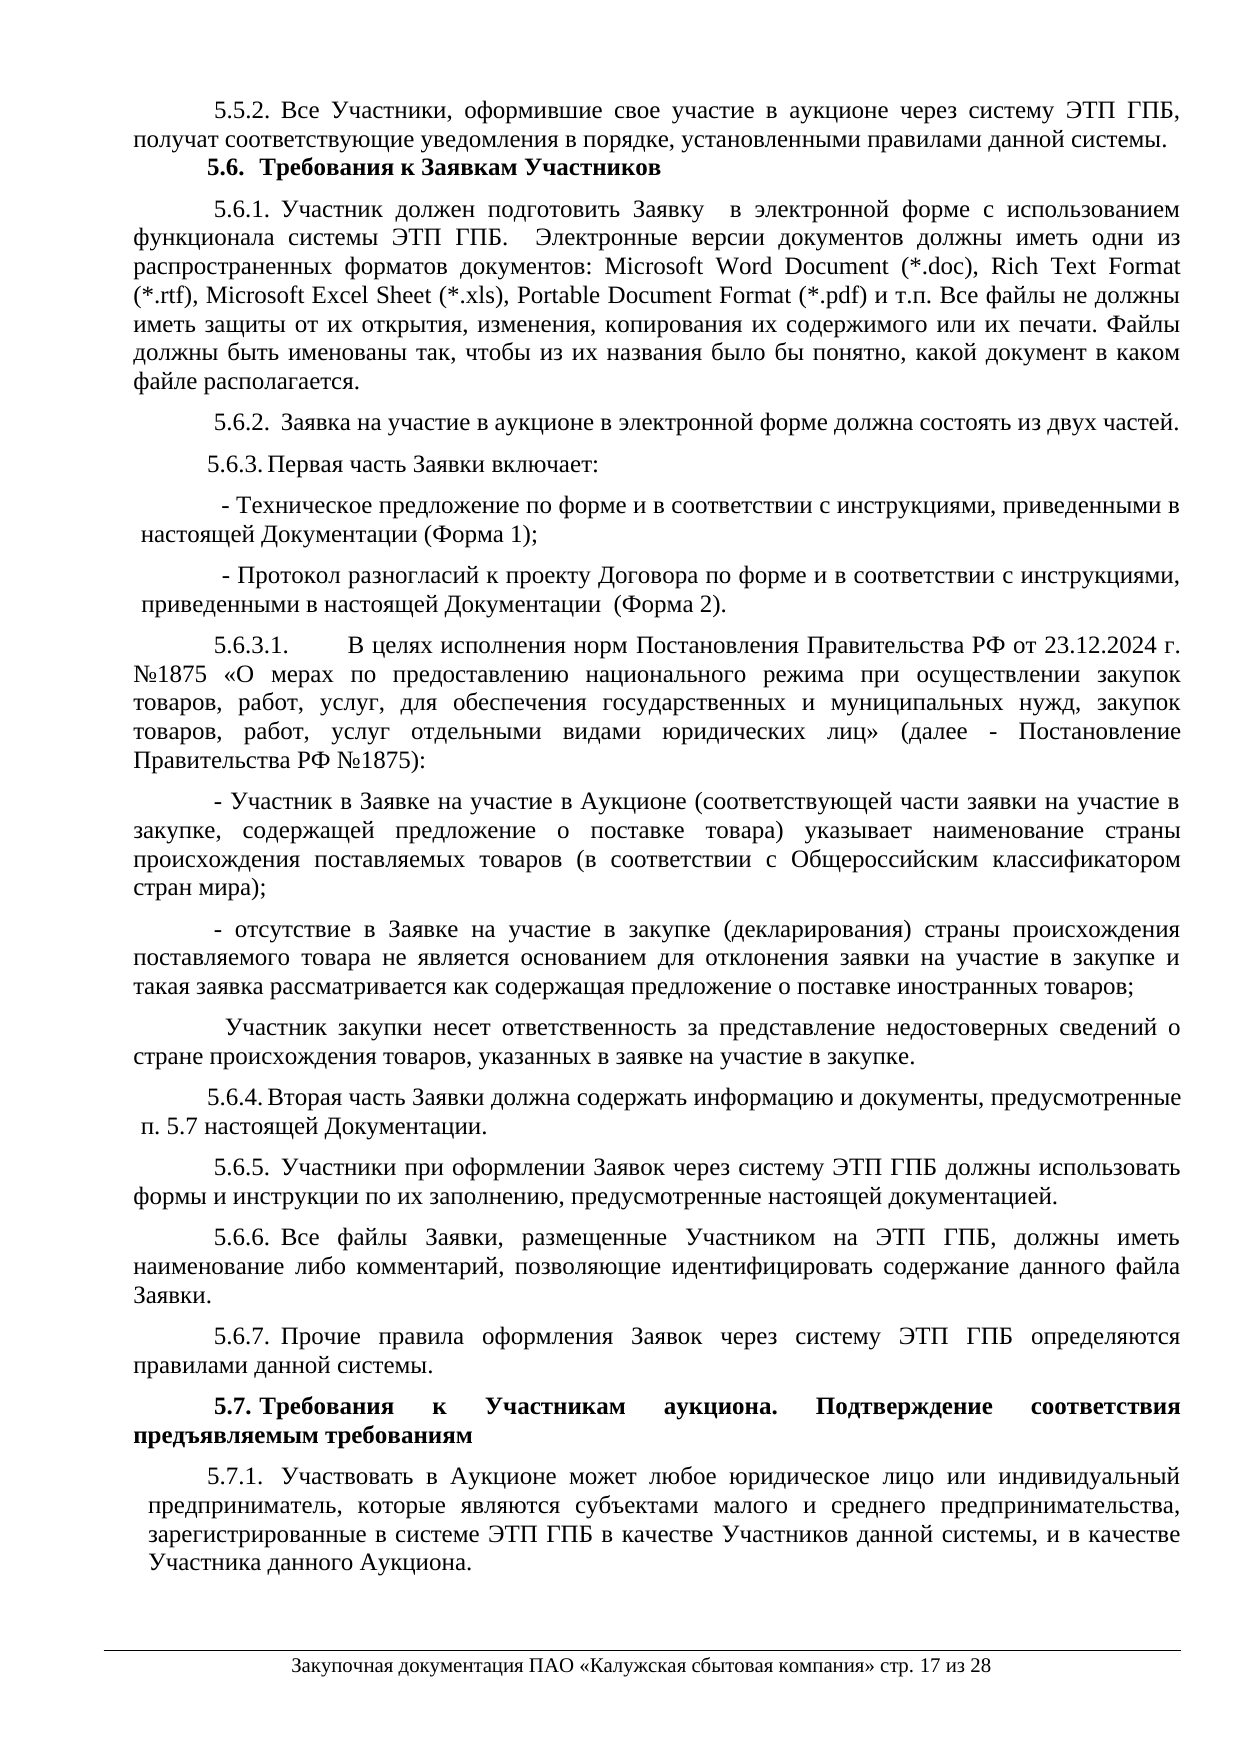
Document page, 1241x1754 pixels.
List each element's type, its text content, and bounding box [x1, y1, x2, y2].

list Все Участники, оформившие свое участие в аукционе через систему ЭТП ГПБ, получат соответствующие уведомления в порядке, установленными правилами данной системы. [133, 95, 1181, 152]
text - отсутствие в Заявке на участие в закупке (декларирования) страны происхождения поставляемого товара не является основанием для отклонения заявки на участие в закупке и такая заявка рассматривается как содержащая предложение о поставке иностранных товаров; [133, 914, 1181, 1000]
list Заявка на участие в аукционе в электронной форме должна состоять из двух частей. [133, 407, 1181, 436]
list Все файлы Заявки, размещенные Участником на ЭТП ГПБ, должны иметь наименование либо комментарий, позволяющие идентифицировать содержание данного файла Заявки. [133, 1222, 1181, 1309]
list Участники при оформлении Заявок через систему ЭТП ГПБ должны использовать формы и инструкции по их заполнению, предусмотренные настоящей документацией. [133, 1152, 1181, 1210]
list Требования к Участникам аукциона. Подтверждение соответствия предъявляемым требованиям [133, 1391, 1181, 1449]
list Требования к Заявкам Участников [207, 152, 1181, 181]
text - Участник в Заявке на участие в Аукционе (соответствующей части заявки на участие в закупке, содержащей предложение о поставке товара) указывает наименование страны происхождения поставляемых товаров (в соответствии с Общероссийским классификатором стран мира); [133, 786, 1181, 901]
text - Протокол разногласий к проекту Договора по форме и в соответствии с инструкциями, приведенными в настоящей Документации (Форма 2). [141, 560, 1181, 617]
list Первая часть Заявки включает: [207, 449, 1181, 477]
text Участник закупки несет ответственность за представление недостоверных сведений о стране происхождения товаров, указанных в заявке на участие в закупке. [133, 1012, 1181, 1070]
list Прочие правила оформления Заявок через систему ЭТП ГПБ определяются правилами данной системы. [133, 1321, 1181, 1379]
list Участвовать в Аукционе может любое юридическое лицо или индивидуальный предприниматель, которые являются субъектами малого и среднего предпринимательства, зарегистрированные в системе ЭТП ГПБ в качестве Участников данной системы, и в качестве Участника данного Аукциона. [148, 1461, 1181, 1576]
text - Техническое предложение по форме и в соответствии с инструкциями, приведенными в настоящей Документации (Форма 1); [141, 490, 1181, 547]
text 5.6.1. Участник должен подготовить Заявку в электронной форме с использованием функционала системы ЭТП ГПБ. Электронные версии документов должны иметь одни из распространенных форматов документов: Microsoft Word Document (*.doc), Rich Text Format (*.rtf), Microsoft Excel Sheet (*.xls), Portable Document Format (*.pdf) и т.п. Все файлы не должны иметь защиты от их открытия, изменения, копирования их содержимого или их печати. Файлы должны быть именованы так, чтобы из их названия было бы понятно, какой документ в каком файле располагается. [133, 194, 1181, 395]
text 5.6.3.1. В целях исполнения норм Постановления Правительства РФ от 23.12.2024 г. №1875 «О мерах по предоставлению национального режима при осуществлении закупок товаров, работ, услуг, для обеспечения государственных и муниципальных нужд, закупок товаров, работ, услуг отдельными видами юридических лиц» (далее - Постановление Правительства РФ №1875): [133, 630, 1181, 774]
list Вторая часть Заявки должна содержать информацию и документы, предусмотренные п. 5.7 настоящей Документации. [141, 1082, 1181, 1140]
